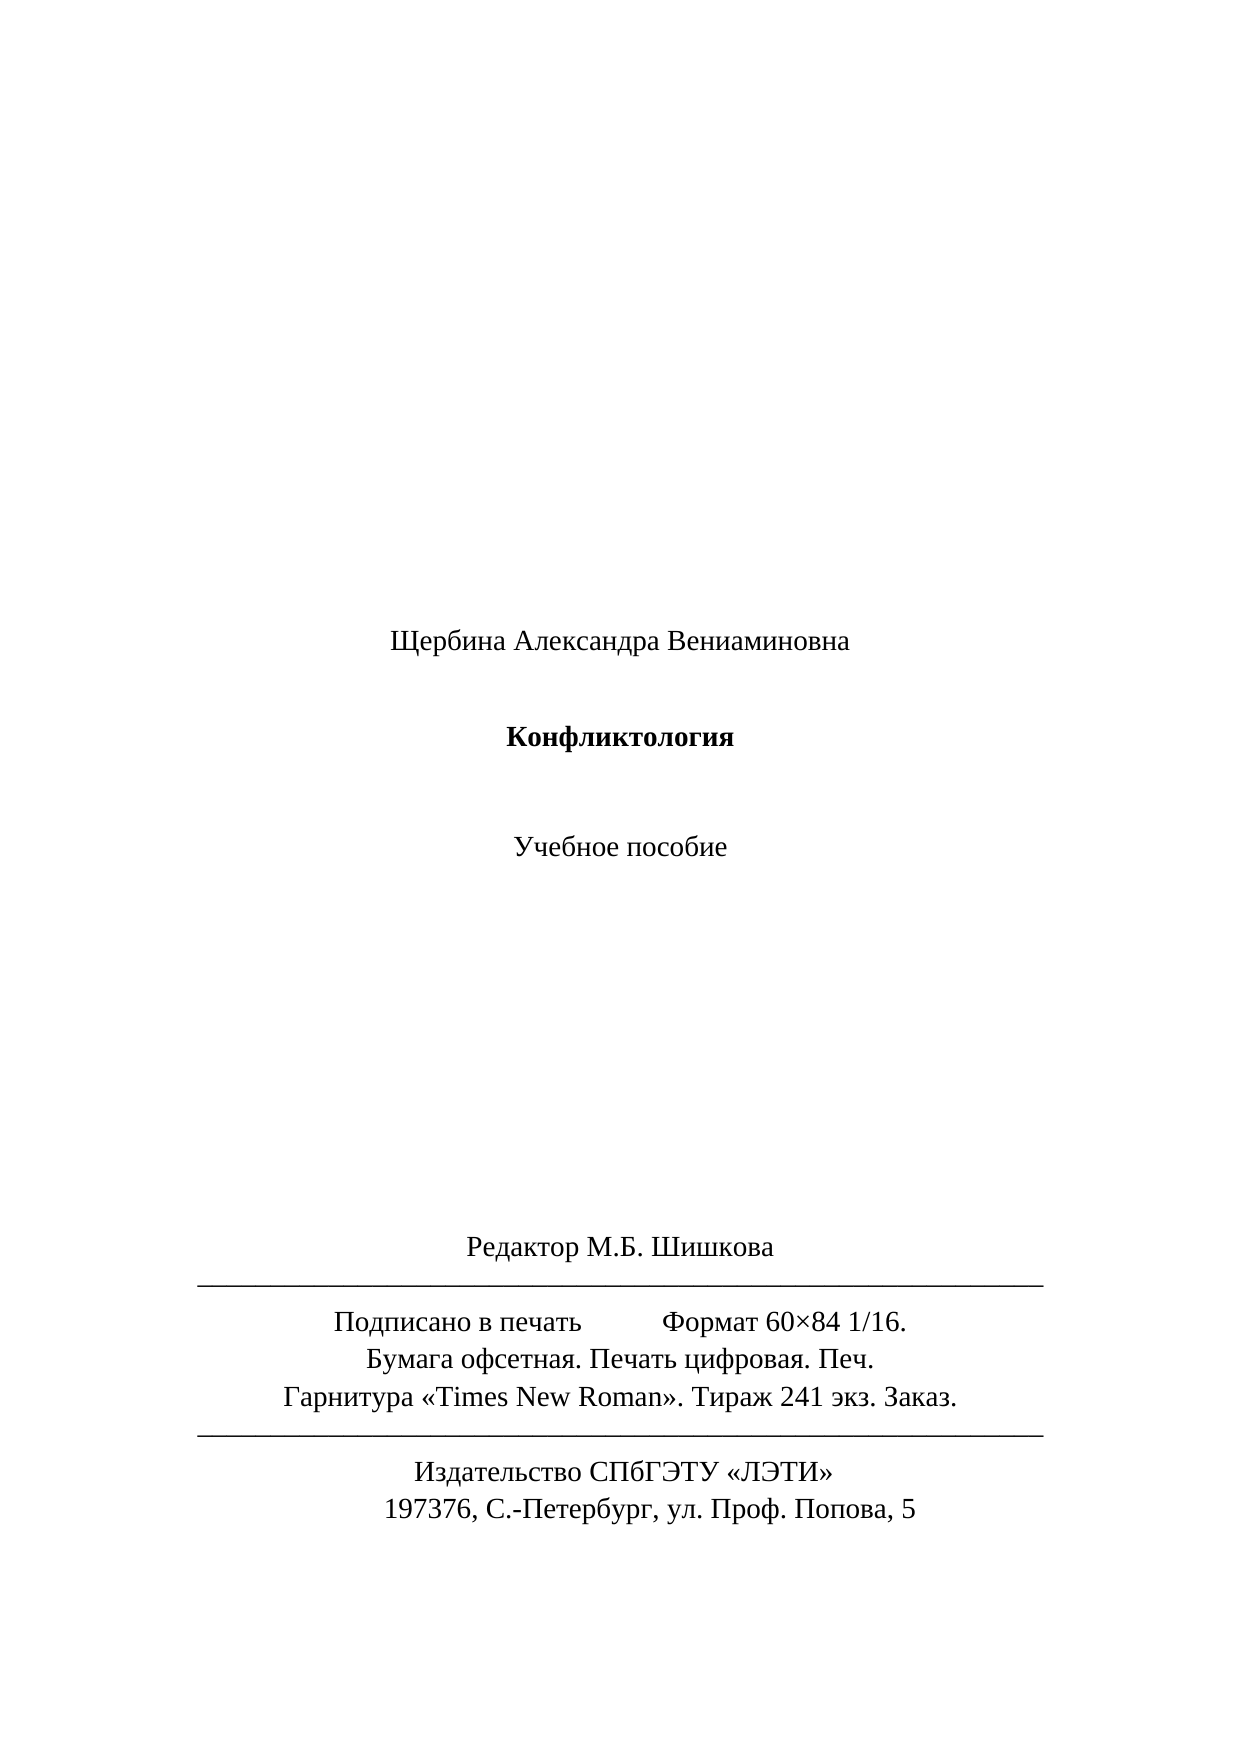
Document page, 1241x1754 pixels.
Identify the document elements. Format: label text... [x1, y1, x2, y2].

text 197376, С.-Петербург, ул. Проф. Попова, 5 [133, 1491, 1107, 1525]
text Гарнитура «Times New Roman». Тираж 241 экз. Заказ. [133, 1379, 1107, 1412]
text Подписано в печать Формат 60×84 1/16. [133, 1304, 1107, 1337]
text Бумага офсетная. Печать цифровая. Печ. [133, 1341, 1107, 1375]
text Учебное пособие [133, 829, 1107, 862]
text Редактор М.Б. Шишкова [133, 1229, 1107, 1262]
text –––––––––––––––––––––––––––––––––––––––––––––––––––––––––– [133, 1416, 1107, 1450]
text Конфликтология [133, 719, 1107, 753]
text –––––––––––––––––––––––––––––––––––––––––––––––––––––––––– [133, 1266, 1107, 1300]
text Щербина Александра Вениаминовна [133, 623, 1107, 656]
text Издательство СПбГЭТУ «ЛЭТИ» [133, 1454, 1107, 1487]
